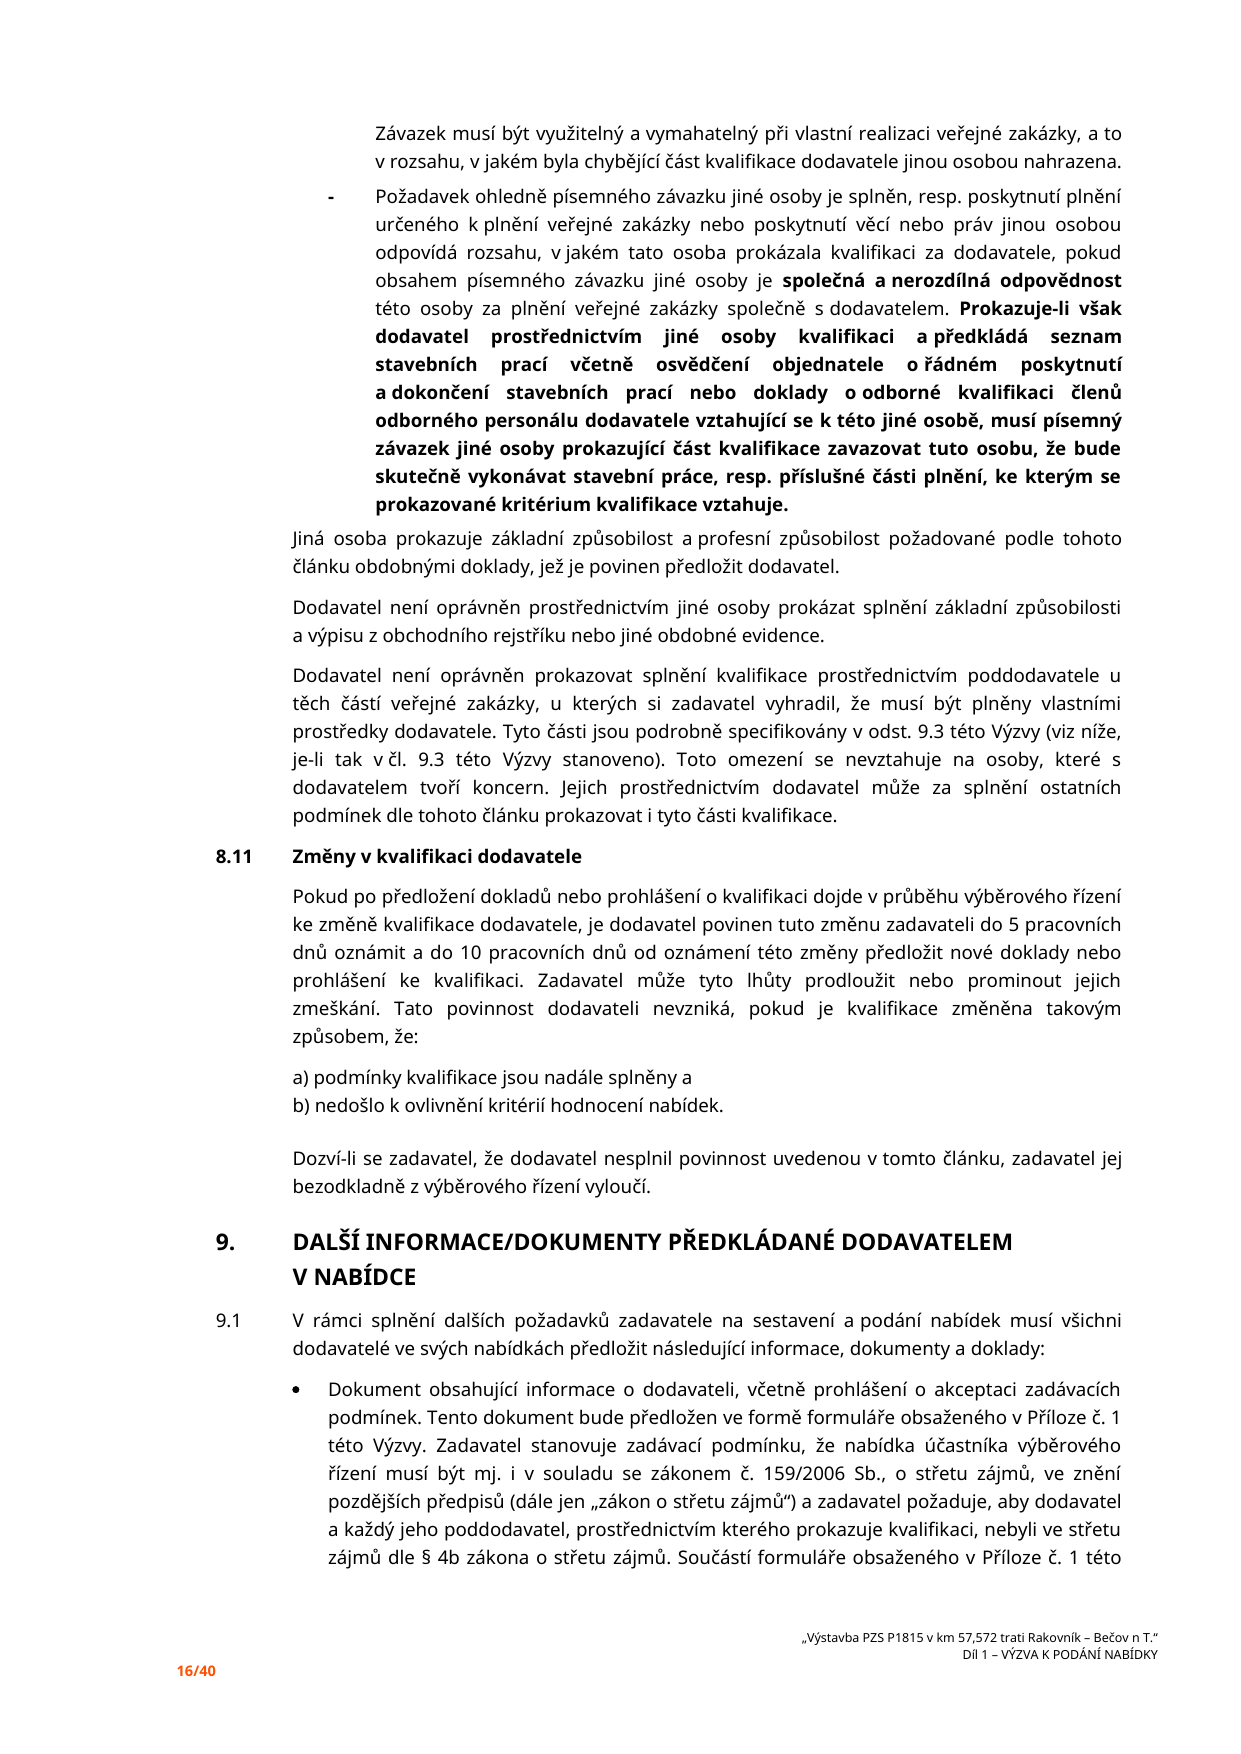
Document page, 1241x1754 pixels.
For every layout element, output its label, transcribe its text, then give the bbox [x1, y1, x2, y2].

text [328, 121, 1122, 174]
text Dozví-li se zadavatel, že dodavatel nesplnil povinnost uvedenou v tomto článku, zadavatel jej bezodkladně z výběrového řízení vyloučí. [292, 1145, 1122, 1199]
text Požadavek ohledně písemného závazku jiné osoby je splněn, resp. poskytnutí plnění určeného k plnění veřejné zakázky nebo poskytnutí věcí nebo práv jinou osobou odpovídá rozsahu, v jakém tato osoba prokázala kvalifikaci za dodavatele, pokud obsahem písemného závazku jiné osoby je společná a nerozdílná odpovědnost této osoby za plnění veřejné zakázky společně s dodavatelem. Prokazuje-li však dodavatel prostřednictvím jiné osoby kvalifikaci a předkládá seznam stavebních prací včetně osvědčení objednatele o řádném poskytnutí a dokončení stavebních prací nebo doklady o odborné kvalifikaci členů odborného personálu dodavatele vztahující se k této jiné osobě, musí písemný závazek jiné osoby prokazující část kvalifikace zavazovat tuto osobu, že bude skutečně vykonávat stavební práce, resp. příslušné části plnění, ke kterým se prokazované kritérium kvalifikace vztahuje. [328, 183, 1122, 517]
text Jiná osoba prokazuje základní způsobilost a profesní způsobilost požadované podle tohoto článku obdobnými doklady, jež je povinen předložit dodavatel. [292, 525, 1122, 579]
text Pokud po předložení dokladů nebo prohlášení o kvalifikaci dojde v průběhu výběrového řízení ke změně kvalifikace dodavatele, je dodavatel povinen tuto změnu zadavateli do 5 pracovních dnů oznámit a do 10 pracovních dnů od oznámení této změny předložit nové doklady nebo prohlášení ke kvalifikaci. Zadavatel může tyto lhůty prodloužit nebo prominout jejich zmeškání. Tato povinnost dodavateli nevzniká, pokud je kvalifikace změněna takovým způsobem, že: [292, 884, 1122, 1049]
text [292, 1376, 1122, 1570]
text a) podmínky kvalifikace jsou nadále splněny a [292, 1064, 1122, 1090]
text Dodavatel není oprávněn prokazovat splnění kvalifikace prostřednictvím poddodavatele u těch částí veřejné zakázky, u kterých si zadavatel vyhradil, že musí být plněny vlastními prostředky dodavatele. Tyto části jsou podrobně specifikovány v odst. 9.3 této Výzvy (viz níže, je-li tak v čl. 9.3 této Výzvy stanoveno). Toto omezení se nevztahuje na osoby, které s dodavatelem tvoří koncern. Jejich prostřednictvím dodavatel může za splnění ostatních podmínek dle tohoto článku prokazovat i tyto části kvalifikace. [292, 662, 1122, 828]
text V rámci splnění dalších požadavků zadavatele na sestavení a podání nabídek musí všichni dodavatelé ve svých nabídkách předložit následující informace, dokumenty a doklady: [216, 1308, 1122, 1361]
text b) nedošlo k ovlivnění kritérií hodnocení nabídek. [292, 1092, 1122, 1118]
text Změny v kvalifikaci dodavatele [216, 843, 1122, 869]
text Dodavatel není oprávněn prostřednictvím jiné osoby prokázat splnění základní způsobilosti a výpisu z obchodního rejstříku nebo jiné obdobné evidence. [292, 594, 1122, 647]
text DALŠÍ INFORMACE/DOKUMENTY PŘEDKLÁDANÉ DODAVATELEM V NABÍDCE [216, 1226, 1122, 1292]
